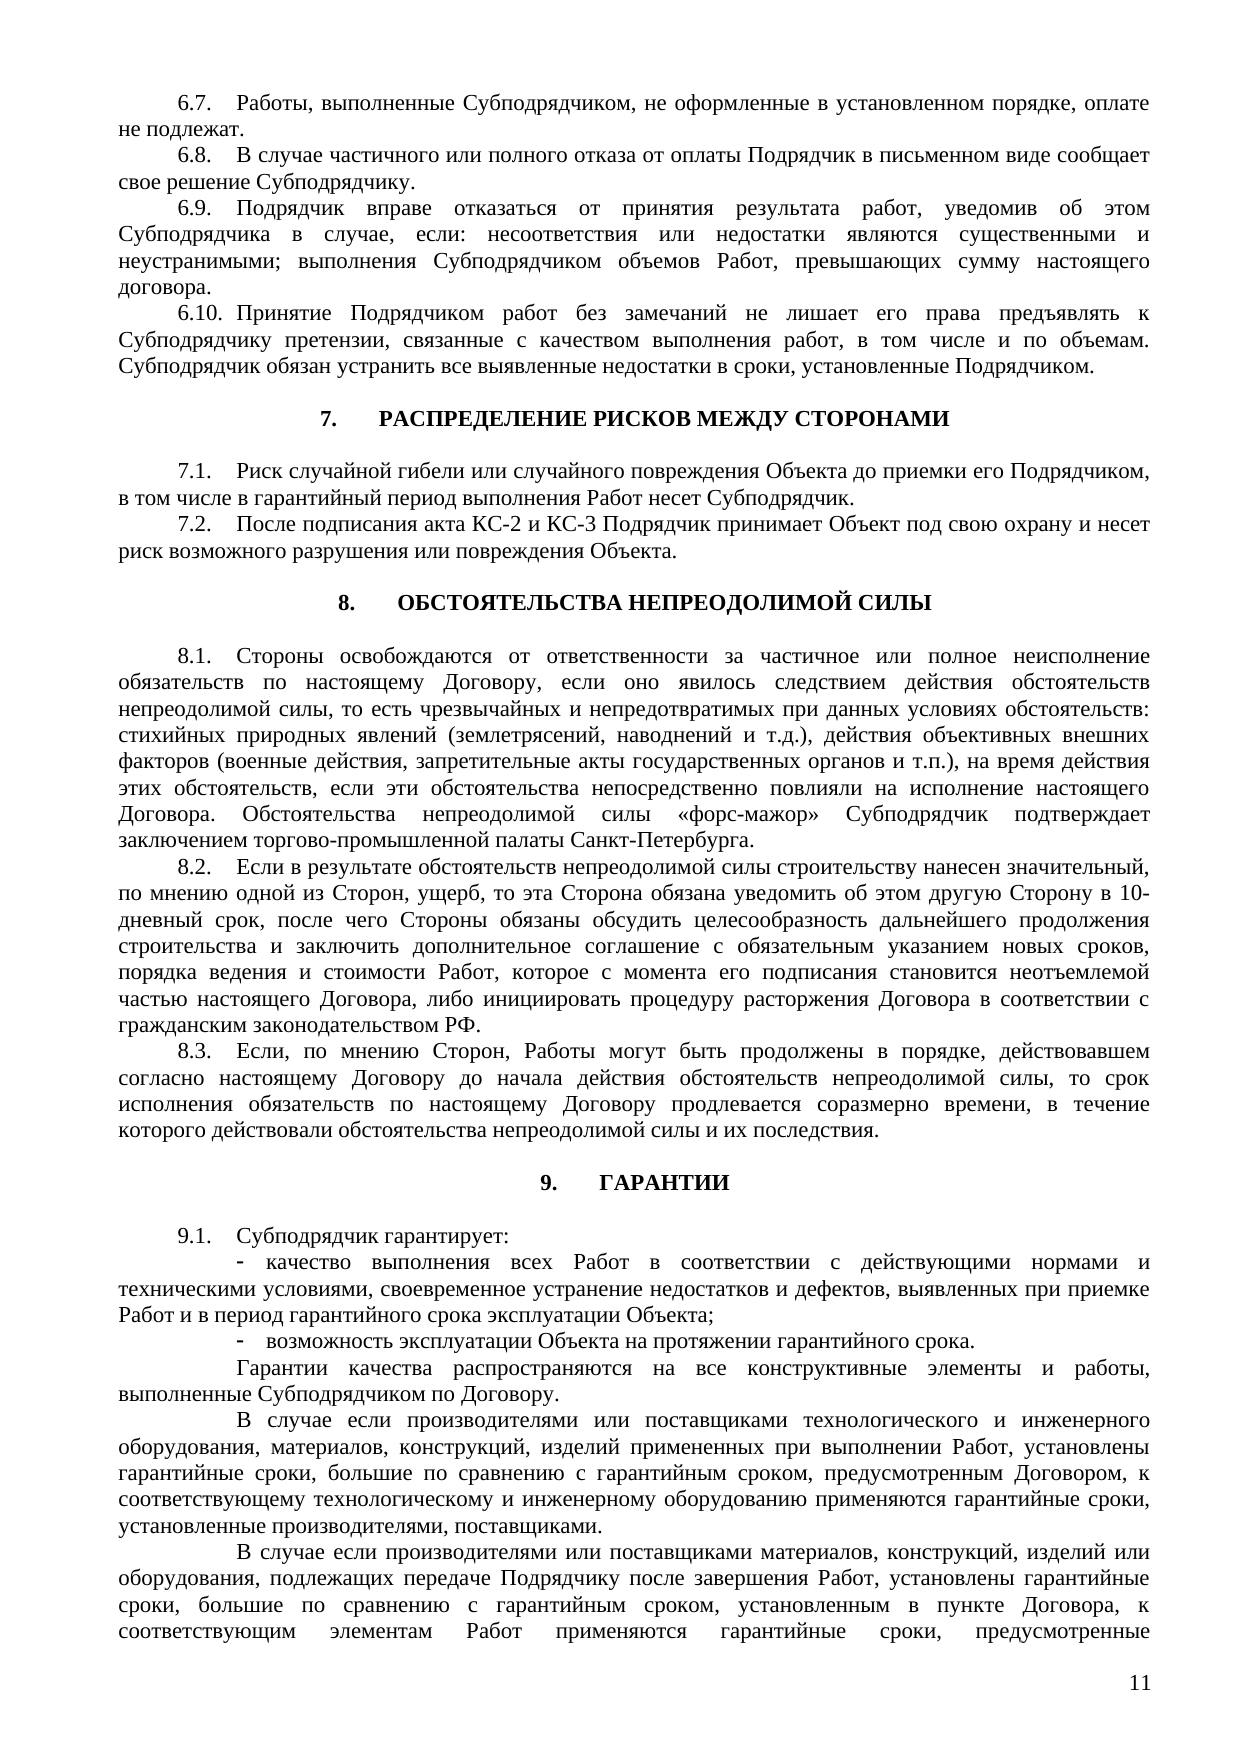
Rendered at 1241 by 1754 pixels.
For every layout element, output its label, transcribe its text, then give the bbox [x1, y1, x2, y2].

list Риск случайной гибели или случайного повреждения Объекта до приемки его Подрядчиком, в том числе в гарантийный период выполнения Работ несет Субподрядчик. [118, 458, 1152, 510]
list ГАРАНТИИ [118, 1169, 1152, 1196]
list возможность эксплуатации Объекта на протяжении гарантийного срока. [118, 1327, 1152, 1354]
list Стороны освобождаются от ответственности за частичное или полное неисполнение обязательств по настоящему Договору, если оно явилось следствием действия обстоятельств непреодолимой силы, то есть чрезвычайных и непредотвратимых при данных условиях обстоятельств: стихийных природных явлений (землетрясений, наводнений и т.д.), действия объективных внешних факторов (военные действия, запретительные акты государственных органов и т.п.), на время действия этих обстоятельств, если эти обстоятельства непосредственно повлияли на исполнение настоящего Договора. Обстоятельства непреодолимой силы «форс-мажор» Субподрядчик подтверждает заключением торгово-промышленной палаты Санкт-Петербурга. [118, 642, 1152, 853]
list После подписания акта КС-2 и КС-3 Подрядчик принимает Объект под свою охрану и несет риск возможного разрушения или повреждения Объекта. [118, 510, 1152, 563]
list В случае частичного или полного отказа от оплаты Подрядчик в письменном виде сообщает свое решение Субподрядчику. [118, 141, 1152, 194]
list Если, по мнению Сторон, Работы могут быть продолжены в порядке, действовавшем согласно настоящему Договору до начала действия обстоятельств непреодолимой силы, то срок исполнения обязательств по настоящему Договору продлевается соразмерно времени, в течение которого действовали обстоятельства непреодолимой силы и их последствия. [118, 1037, 1152, 1143]
list Субподрядчик гарантирует: [118, 1222, 1152, 1248]
text Гарантии качества распространяются на все конструктивные элементы и работы, выполненные Субподрядчиком по Договору. [118, 1354, 1152, 1406]
list Если в результате обстоятельств непреодолимой силы строительству нанесен значительный, по мнению одной из Сторон, ущерб, то эта Сторона обязана уведомить об этом другую Сторону в 10-дневный срок, после чего Стороны обязаны обсудить целесообразность дальнейшего продолжения строительства и заключить дополнительное соглашение с обязательным указанием новых сроков, порядка ведения и стоимости Работ, которое с момента его подписания становится неотъемлемой частью настоящего Договора, либо инициировать процедуру расторжения Договора в соответствии с гражданским законодательством РФ. [118, 853, 1152, 1037]
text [118, 1538, 1152, 1643]
list РАСПРЕДЕЛЕНИЕ РИСКОВ МЕЖДУ СТОРОНАМИ [118, 405, 1152, 431]
list Работы, выполненные Субподрядчиком, не оформленные в установленном порядке, оплате не подлежат. [118, 89, 1152, 141]
text В случае если производителями или поставщиками технологического и инженерного оборудования, материалов, конструкций, изделий примененных при выполнении Работ, установлены гарантийные сроки, большие по сравнению с гарантийным сроком, предусмотренным Договором, к соответствующему технологическому и инженерному оборудованию применяются гарантийные сроки, установленные производителями, поставщиками. [118, 1406, 1152, 1538]
list Подрядчик вправе отказаться от принятия результата работ, уведомив об этом Субподрядчика в случае, если: несоответствия или недостатки являются существенными и неустранимыми; выполнения Субподрядчиком объемов Работ, превышающих сумму настоящего договора. [118, 194, 1152, 299]
list Принятие Подрядчиком работ без замечаний не лишает его права предъявлять к Субподрядчику претензии, связанные с качеством выполнения работ, в том числе и по объемам. Субподрядчик обязан устранить все выявленные недостатки в сроки, установленные Подрядчиком. [118, 299, 1152, 378]
list качество выполнения всех Работ в соответствии с действующими нормами и техническими условиями, своевременное устранение недостатков и дефектов, выявленных при приемке Работ и в период гарантийного срока эксплуатации Объекта; [118, 1248, 1152, 1327]
list ОБСТОЯТЕЛЬСТВА НЕПРЕОДОЛИМОЙ СИЛЫ [118, 589, 1152, 616]
